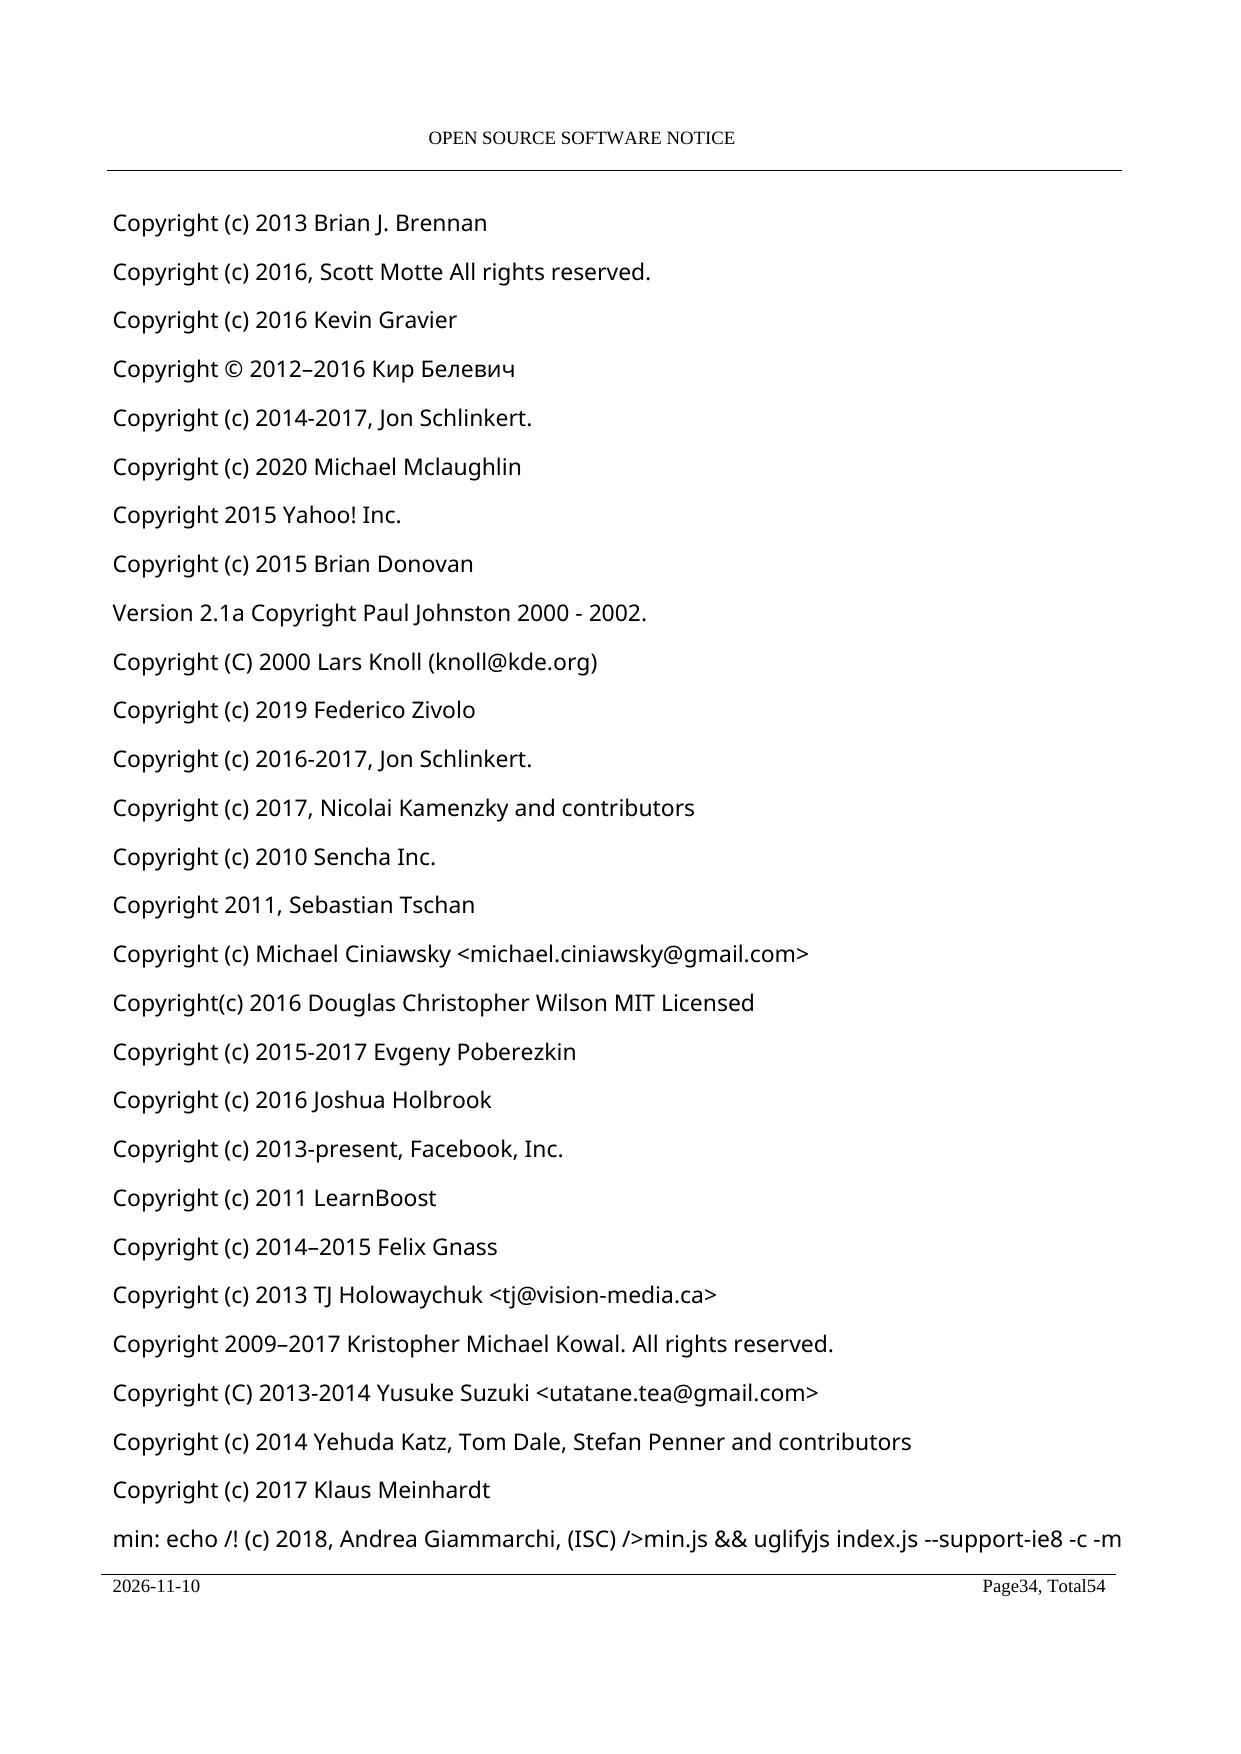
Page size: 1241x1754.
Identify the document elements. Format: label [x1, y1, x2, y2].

text [112, 206, 1128, 1555]
